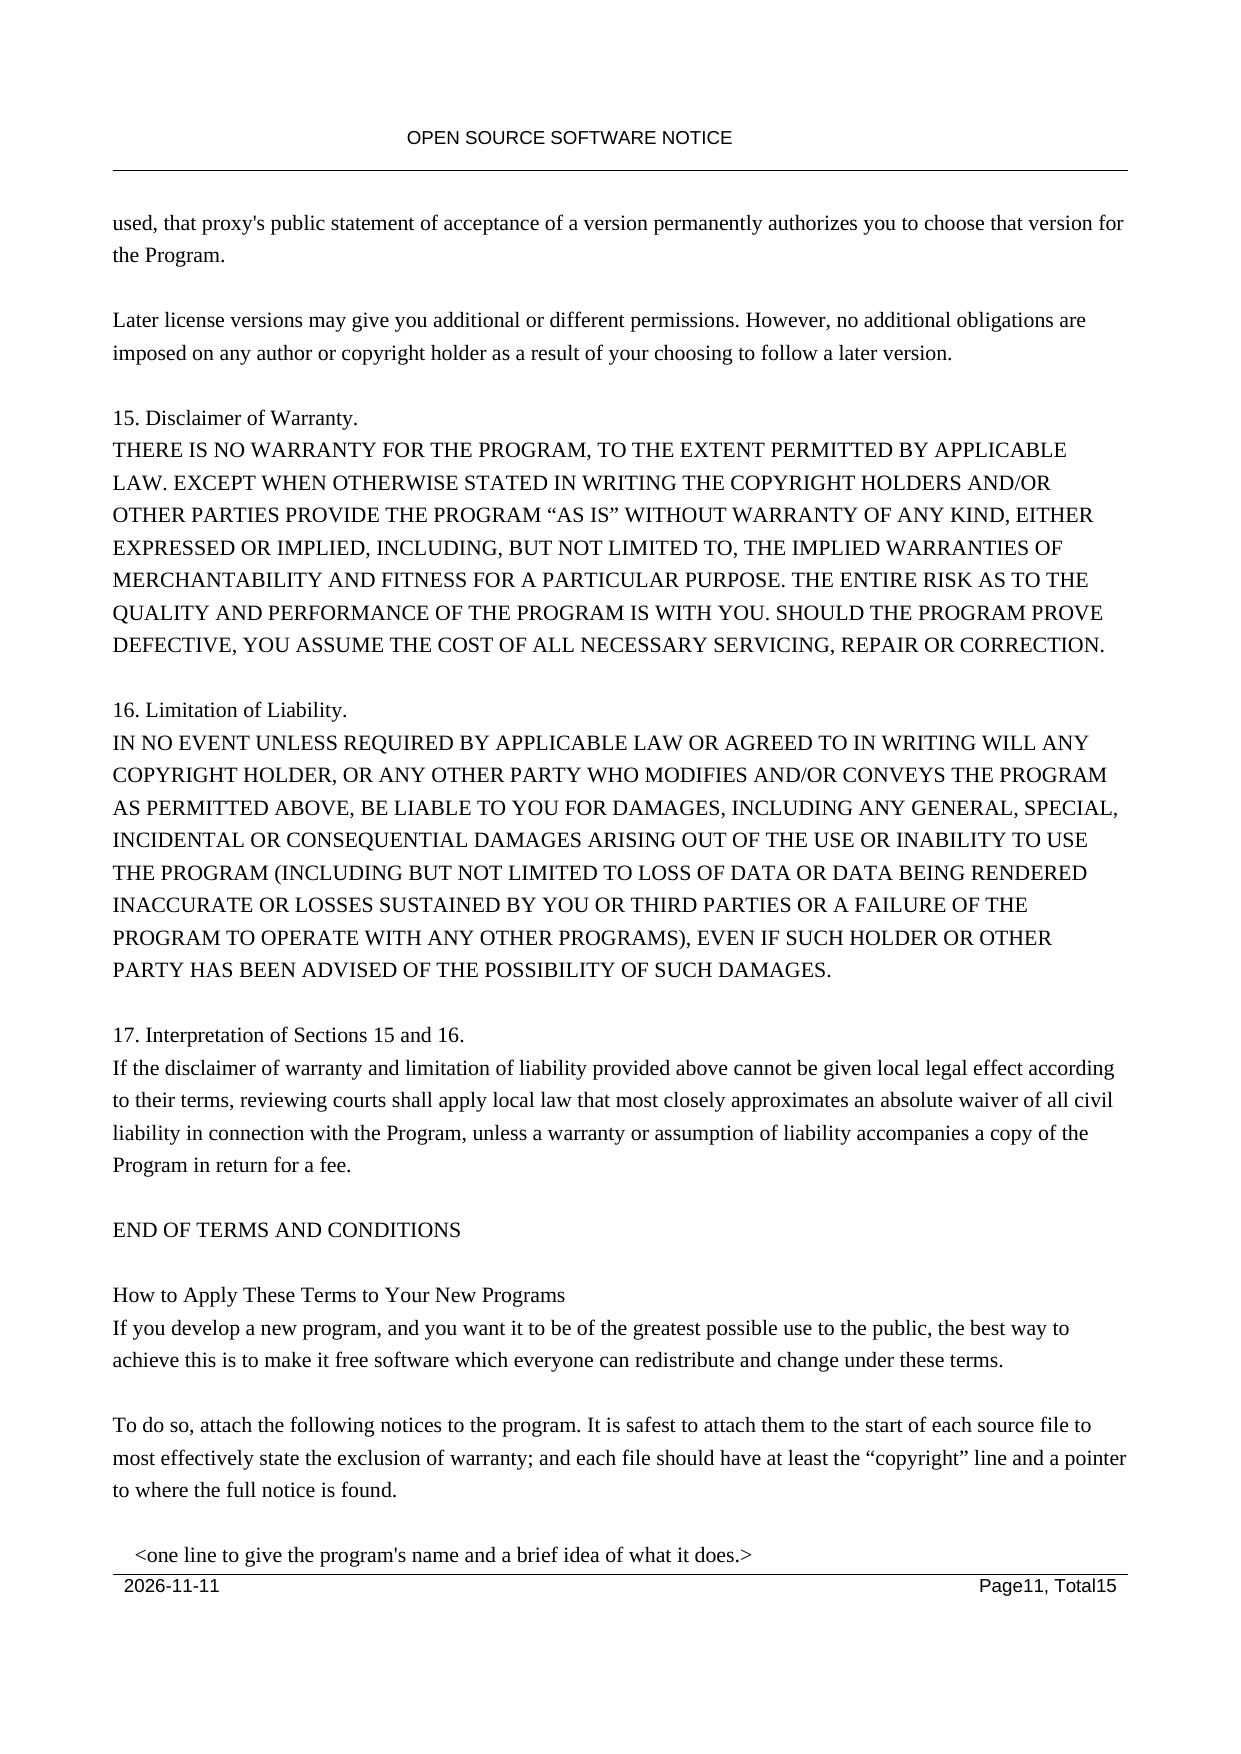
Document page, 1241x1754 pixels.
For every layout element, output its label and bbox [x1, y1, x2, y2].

text [112, 206, 1128, 1571]
